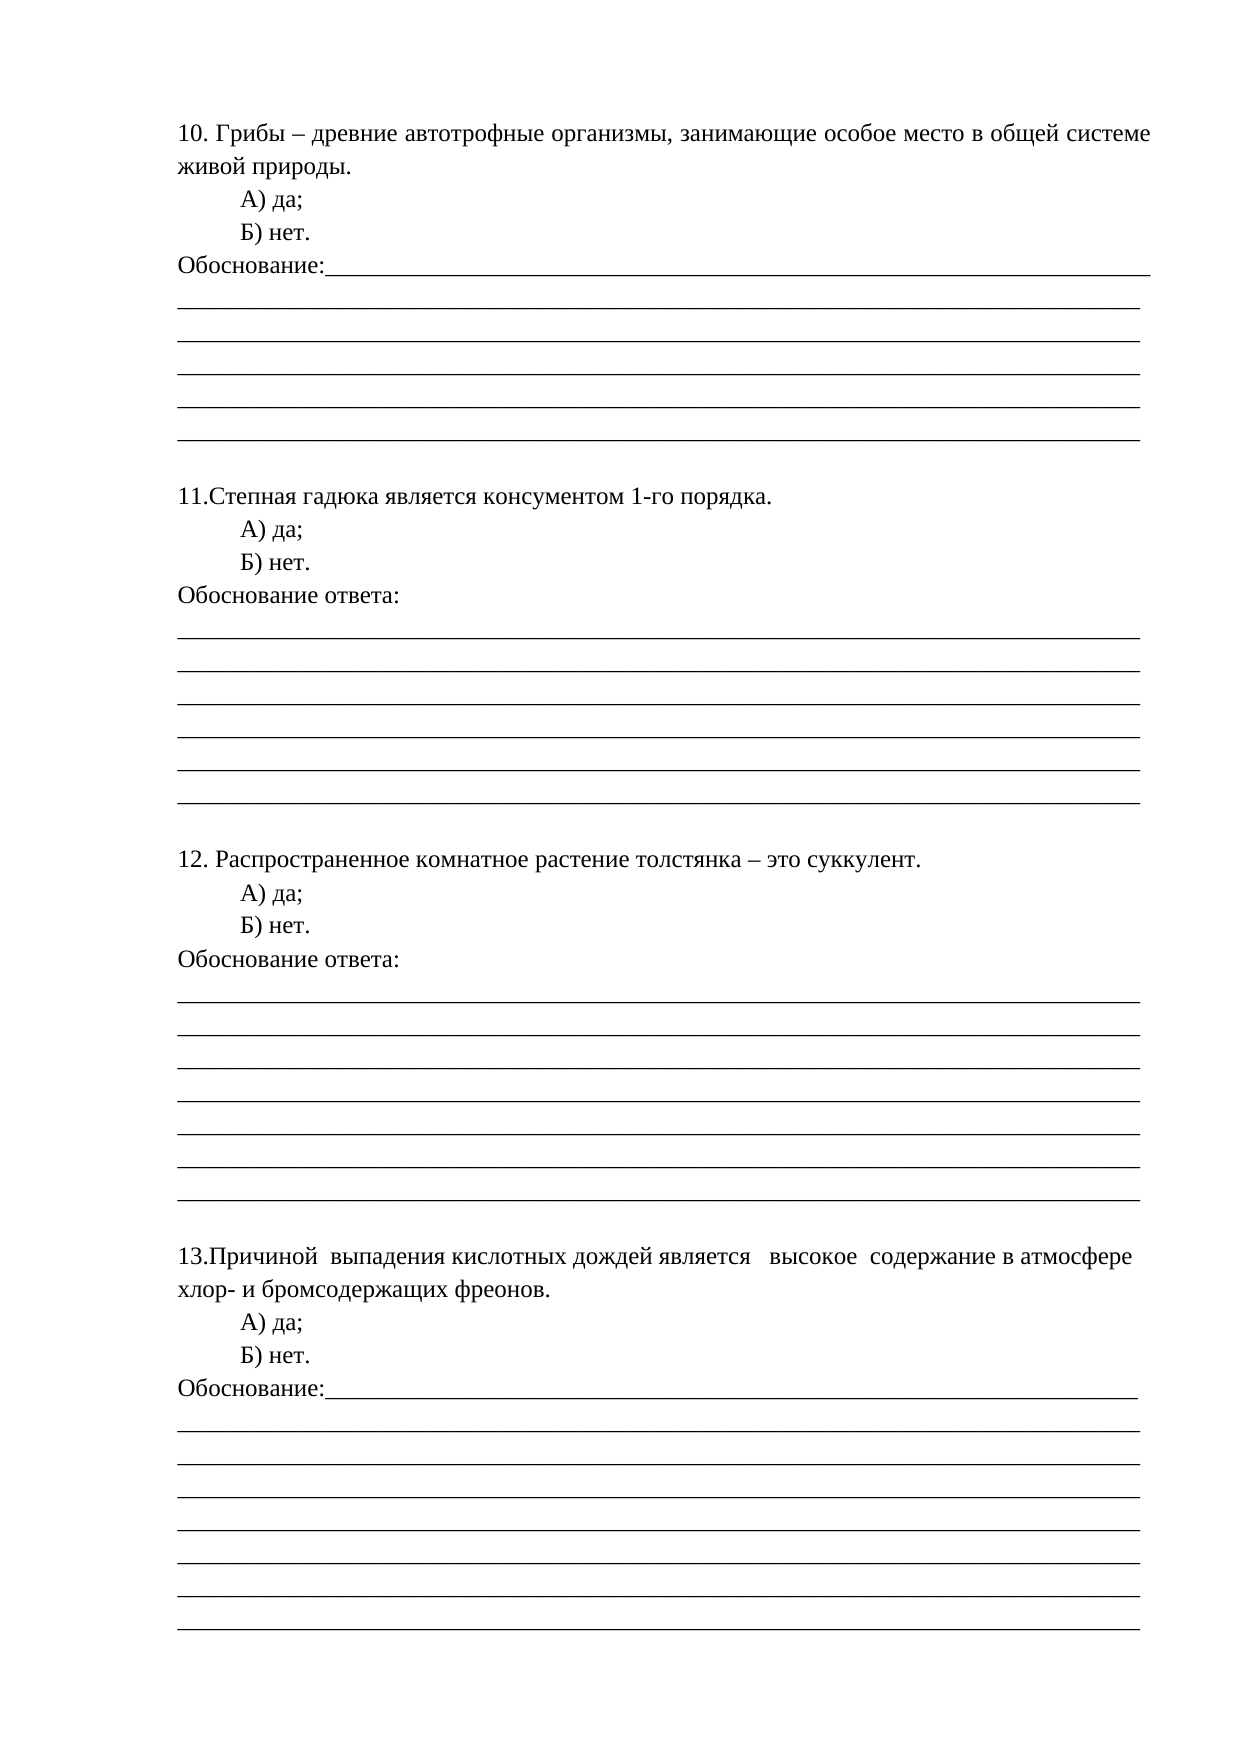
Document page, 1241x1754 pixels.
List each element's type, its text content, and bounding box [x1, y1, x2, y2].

text 12. Распространенное комнатное растение толстянка – это суккулент. [177, 844, 1152, 873]
text А) да; [177, 514, 1152, 543]
text Обоснование:___________________________________________________________________________________________________________________________________________________________________________________________________________________________________________________________________________________________________________________________________________________________________________________________________________________________________________________________________ [177, 250, 1152, 444]
text 11.Степная гадюка является консументом 1-го порядка. [177, 481, 1152, 510]
text Б) нет. [177, 547, 1152, 576]
text Обоснование ответа: ___________________________________________________________________________________________________________________________________________________________________________________________________________________________________________________________________________________________________________________________________________________________________________________________________________________________________________________________________________________________________________________________________________________________ [177, 944, 1152, 1203]
text 10. Грибы – древние автотрофные организмы, занимающие особое место в общей системе живой природы. [177, 118, 1152, 180]
text Б) нет. [177, 217, 1152, 246]
text Б) нет. [177, 1340, 1152, 1369]
text Б) нет. [177, 911, 1152, 939]
text Обоснование:____________________________________________________________________________________________________________________________________________________________________________________________________________________________________________________________________________________________________________________________________________________________________________________________________________________________________________________________________________________________________________________________________________________________________________________________________________________________ [177, 1373, 1147, 1633]
text А) да; [177, 1307, 1152, 1336]
text А) да; [177, 184, 1152, 213]
text А) да; [177, 878, 1152, 906]
text Обоснование ответа: ______________________________________________________________________________________________________________________________________________________________________________________________________________________________________________________________________________________________________________________________________________________________________________________________________________________________________________________________________________ [177, 580, 1152, 807]
text 13.Причиной выпадения кислотных дождей является высокое содержание в атмосфере хлор- и бромсодержащих фреонов. [177, 1241, 1152, 1303]
